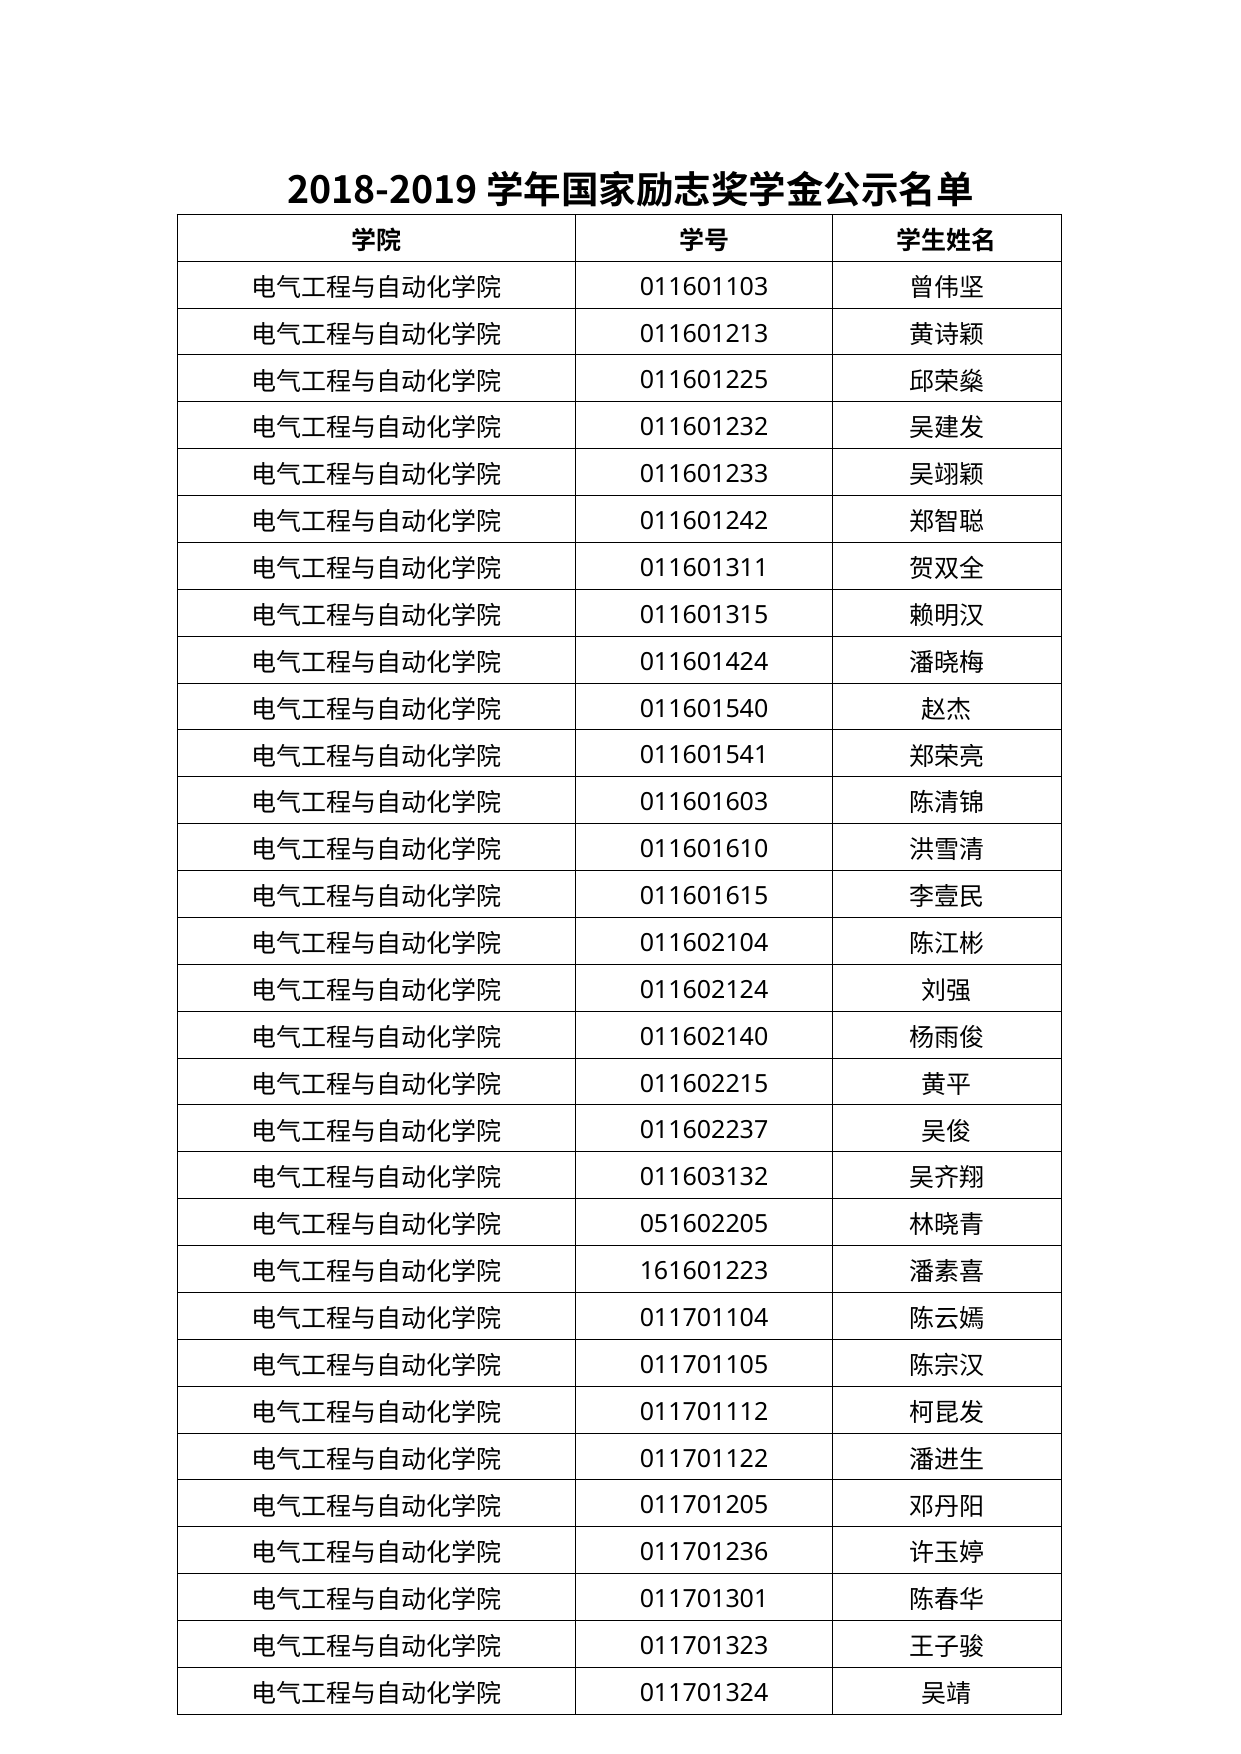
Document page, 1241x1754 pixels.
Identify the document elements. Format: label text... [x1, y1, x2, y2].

table_cell 吴齐翔 [833, 1152, 1061, 1198]
table_cell 011701112 [576, 1387, 832, 1432]
table_cell 161601223 [576, 1246, 832, 1292]
table_cell 电气工程与自动化学院 [178, 1621, 575, 1667]
table_cell 陈云嫣 [833, 1293, 1061, 1339]
table_cell 刘强 [833, 965, 1061, 1011]
table_cell 011601103 [576, 262, 832, 307]
table_cell 电气工程与自动化学院 [178, 918, 575, 964]
table_cell 柯昆发 [833, 1387, 1061, 1432]
table_cell 011701205 [576, 1480, 832, 1526]
table_cell 011601242 [576, 496, 832, 542]
table_cell 011601603 [576, 777, 832, 823]
table_cell 电气工程与自动化学院 [178, 1246, 575, 1292]
table_cell 吴靖 [833, 1668, 1061, 1714]
table_cell 赵杰 [833, 684, 1061, 729]
table_cell 潘晓梅 [833, 637, 1061, 682]
table_cell 011603132 [576, 1152, 832, 1198]
table_cell 陈江彬 [833, 918, 1061, 964]
table_cell 杨雨俊 [833, 1012, 1061, 1057]
table_cell 011601225 [576, 355, 832, 401]
table_cell 黄平 [833, 1059, 1061, 1104]
table_cell 陈清锦 [833, 777, 1061, 823]
table_cell 电气工程与自动化学院 [178, 1434, 575, 1479]
table_cell 011602237 [576, 1105, 832, 1151]
table_cell 011601311 [576, 543, 832, 589]
table_cell 电气工程与自动化学院 [178, 1387, 575, 1432]
table_cell 011701105 [576, 1340, 832, 1386]
table_cell 电气工程与自动化学院 [178, 824, 575, 870]
table_header 学号 [576, 215, 832, 261]
table_cell 吴翊颖 [833, 449, 1061, 495]
table_cell 电气工程与自动化学院 [178, 1152, 575, 1198]
table_cell 林晓青 [833, 1199, 1061, 1245]
table_cell 王子骏 [833, 1621, 1061, 1667]
table_cell 邓丹阳 [833, 1480, 1061, 1526]
table_cell 电气工程与自动化学院 [178, 1574, 575, 1620]
table_header 学院 [178, 215, 575, 261]
table_cell 电气工程与自动化学院 [178, 543, 575, 589]
table_header 学生姓名 [833, 215, 1061, 261]
table_cell 电气工程与自动化学院 [178, 1340, 575, 1386]
table_cell 011601424 [576, 637, 832, 682]
table_cell 011701323 [576, 1621, 832, 1667]
table_cell 电气工程与自动化学院 [178, 1059, 575, 1104]
table_cell 电气工程与自动化学院 [178, 1480, 575, 1526]
table_cell 赖明汉 [833, 590, 1061, 636]
table_cell 电气工程与自动化学院 [178, 496, 575, 542]
table_cell 电气工程与自动化学院 [178, 637, 575, 682]
table_cell 011701324 [576, 1668, 832, 1714]
table_cell 电气工程与自动化学院 [178, 355, 575, 401]
table_cell 电气工程与自动化学院 [178, 262, 575, 307]
table_cell 曾伟坚 [833, 262, 1061, 307]
table_cell 许玉婷 [833, 1527, 1061, 1573]
table_cell 电气工程与自动化学院 [178, 1012, 575, 1057]
table_cell 电气工程与自动化学院 [178, 309, 575, 354]
table_cell 011601232 [576, 402, 832, 448]
table_cell 011602124 [576, 965, 832, 1011]
table_cell 011601610 [576, 824, 832, 870]
table_cell 011601540 [576, 684, 832, 729]
table_cell 吴俊 [833, 1105, 1061, 1151]
table_cell 电气工程与自动化学院 [178, 449, 575, 495]
table_cell 051602205 [576, 1199, 832, 1245]
table_cell 011601233 [576, 449, 832, 495]
table_cell 011602104 [576, 918, 832, 964]
table_cell 潘素喜 [833, 1246, 1061, 1292]
table_cell 电气工程与自动化学院 [178, 730, 575, 776]
table_cell 潘进生 [833, 1434, 1061, 1479]
table_cell 011601541 [576, 730, 832, 776]
table_cell 011602215 [576, 1059, 832, 1104]
table_cell 电气工程与自动化学院 [178, 590, 575, 636]
table_cell 011602140 [576, 1012, 832, 1057]
table_cell 011601315 [576, 590, 832, 636]
table_cell 贺双全 [833, 543, 1061, 589]
table_cell 陈春华 [833, 1574, 1061, 1620]
table_cell 李壹民 [833, 871, 1061, 917]
text 2018-2019 学年国家励志奖学金公示名单 [191, 159, 1069, 214]
table_cell 电气工程与自动化学院 [178, 402, 575, 448]
table_cell 郑智聪 [833, 496, 1061, 542]
table_cell 电气工程与自动化学院 [178, 965, 575, 1011]
table_cell 电气工程与自动化学院 [178, 1293, 575, 1339]
table_cell 郑荣亮 [833, 730, 1061, 776]
table_cell 吴建发 [833, 402, 1061, 448]
table_cell 电气工程与自动化学院 [178, 1105, 575, 1151]
table_cell 电气工程与自动化学院 [178, 871, 575, 917]
table_cell 电气工程与自动化学院 [178, 1668, 575, 1714]
table_cell 电气工程与自动化学院 [178, 777, 575, 823]
table_cell 011701104 [576, 1293, 832, 1339]
table_cell 电气工程与自动化学院 [178, 1527, 575, 1573]
table_cell 电气工程与自动化学院 [178, 684, 575, 729]
table_cell 陈宗汉 [833, 1340, 1061, 1386]
table_cell 011601615 [576, 871, 832, 917]
table_cell 011601213 [576, 309, 832, 354]
table_cell 011701236 [576, 1527, 832, 1573]
table_cell 011701301 [576, 1574, 832, 1620]
table_cell 黄诗颖 [833, 309, 1061, 354]
table_cell 电气工程与自动化学院 [178, 1199, 575, 1245]
table_cell 011701122 [576, 1434, 832, 1479]
table_cell 洪雪清 [833, 824, 1061, 870]
table_cell 邱荣燊 [833, 355, 1061, 401]
